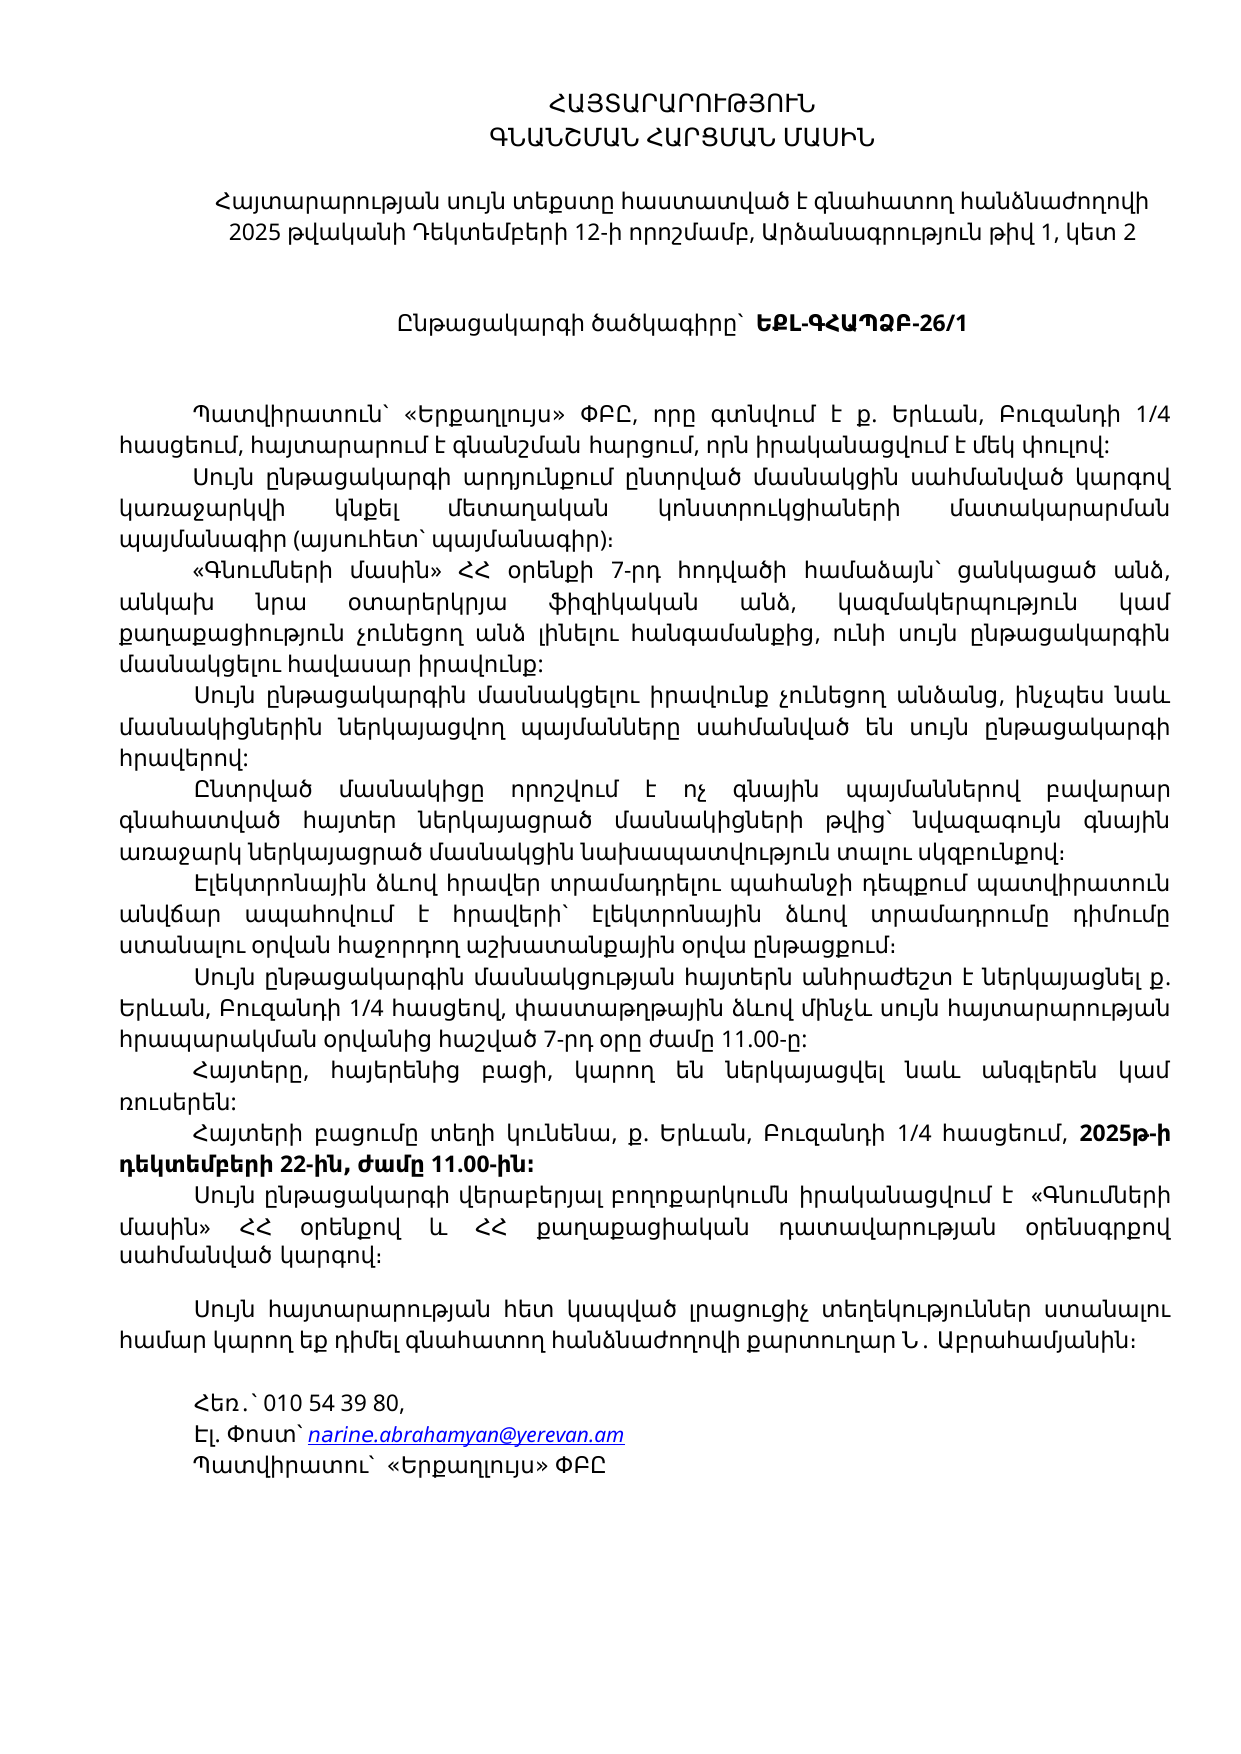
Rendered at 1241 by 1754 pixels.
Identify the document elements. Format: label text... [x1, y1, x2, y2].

text Էլեկտրոնային ձևով հրավեր տրամադրելու պահանջի դեպքում պատվիրատուն անվճար ապահովում է հրավերի` էլեկտրոնային ձևով տրամադրումը դիմումը ստանալու օրվան հաջորդող աշխատանքային օրվա ընթացքում։ [118, 867, 1171, 961]
text Ընթացակարգի ծածկագիրը` ԵՔԼ-ԳՀԱՊՁԲ-26/1 [118, 307, 1171, 338]
text Սույն հայտարարության հետ կապված լրացուցիչ տեղեկություններ ստանալու համար կարող եք դիմել գնահատող հանձնաժողովի քարտուղար Ն․ Աբրահամյանին։ [118, 1293, 1171, 1355]
text Սույն ընթացակարգի վերաբերյալ բողոքարկումն իրականացվում է «Գնումների մասին» ՀՀ օրենքով և ՀՀ քաղաքացիական դատավարության օրենսգրքով սահմանված կարգով։ [118, 1179, 1171, 1268]
text Ընտրված մասնակիցը որոշվում է ոչ գնային պայմաններով բավարար գնահատված հայտեր ներկայացրած մասնակիցների թվից` նվազագույն գնային առաջարկ ներկայացրած մասնակցին նախապատվություն տալու սկզբունքով։ [118, 773, 1171, 867]
text «Գնումների մասին» ՀՀ օրենքի 7-րդ հոդվածի համաձայն` ցանկացած անձ, անկախ նրա օտարերկրյա ֆիզիկական անձ, կազմակերպություն կամ քաղաքացիություն չունեցող անձ լինելու հանգամանքից, ունի սույն ընթացակարգին մասնակցելու հավասար իրավունք: [118, 554, 1171, 679]
text Պատվիրատուն` «Երքաղլույս» ՓԲԸ, որը գտնվում է ք. Երևան, Բուզանդի 1/4 հասցեում, հայտարարում է գնանշման հարցում, որն իրականացվում է մեկ փուլով: [118, 398, 1171, 461]
text ՀԱՅՏԱՐԱՐՈՒԹՅՈՒՆ [118, 86, 1171, 120]
text Հեռ․` 010 54 39 80, [118, 1387, 1171, 1418]
text Պատվիրատու` «Երքաղլույս» ՓԲԸ [118, 1449, 1171, 1480]
text ԳՆԱՆՇՄԱՆ ՀԱՐՑՄԱՆ ՄԱՍԻՆ [118, 120, 1171, 154]
text 2025 թվականի Դեկտեմբերի 12-ի որոշմամբ, Արձանագրություն թիվ 1, կետ 2 [118, 216, 1171, 247]
text Էլ. Փոստ` narine.abrahamyan@yerevan.am [118, 1418, 1171, 1449]
text Հայտերի բացումը տեղի կունենա, ք. Երևան, Բուզանդի 1/4 հասցեում, 2025թ-ի դեկտեմբերի 22-ին, ժամը 11.00-ին։ [118, 1117, 1171, 1179]
text Սույն ընթացակարգին մասնակցության հայտերն անհրաժեշտ է ներկայացնել ք. Երևան, Բուզանդի 1/4 հասցեով, փաստաթղթային ձևով մինչև սույն հայտարարության հրապարակման օրվանից հաշված 7-րդ օրը ժամը 11.00-ը: [118, 961, 1171, 1054]
text Սույն ընթացակարգի արդյունքում ընտրված մասնակցին սահմանված կարգով կառաջարկվի կնքել մետաղական կոնստրուկցիաների մատակարարման պայմանագիր (այսուհետ` պայմանագիր)։ [118, 461, 1171, 554]
text Հայտերը, հայերենից բացի, կարող են ներկայացվել նաև անգլերեն կամ ռուսերեն: [118, 1054, 1171, 1117]
text Հայտարարության սույն տեքստը հաստատված է գնահատող հանձնաժողովի [118, 185, 1171, 216]
text Սույն ընթացակարգին մասնակցելու իրավունք չունեցող անձանց, ինչպես նաև մասնակիցներին ներկայացվող պայմանները սահմանված են սույն ընթացակարգի հրավերով: [118, 679, 1171, 773]
